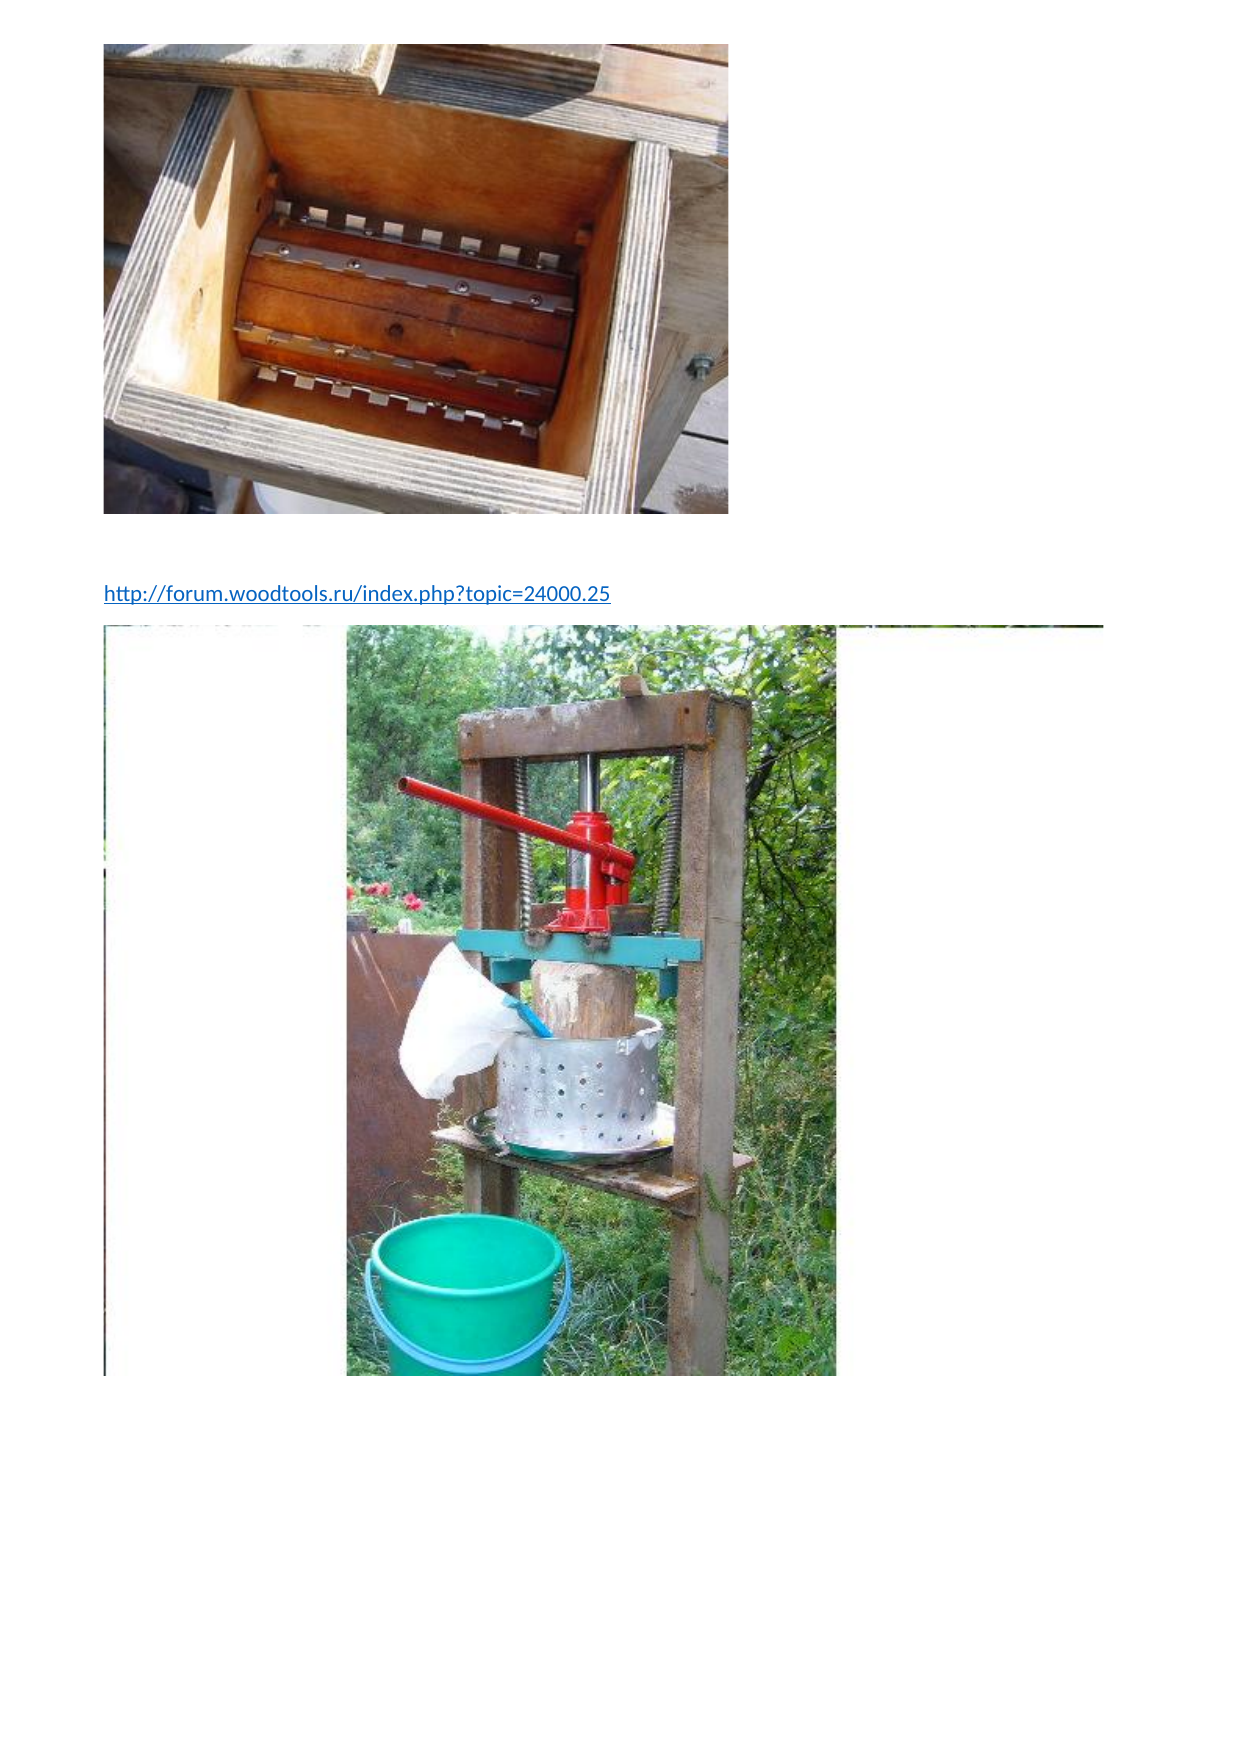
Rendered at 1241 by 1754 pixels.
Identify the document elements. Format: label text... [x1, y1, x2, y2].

text http://forum.woodtools.ru/index.php?topic=24000.25 [103, 579, 1196, 607]
picture [103, 625, 1104, 1376]
picture [103, 44, 729, 514]
